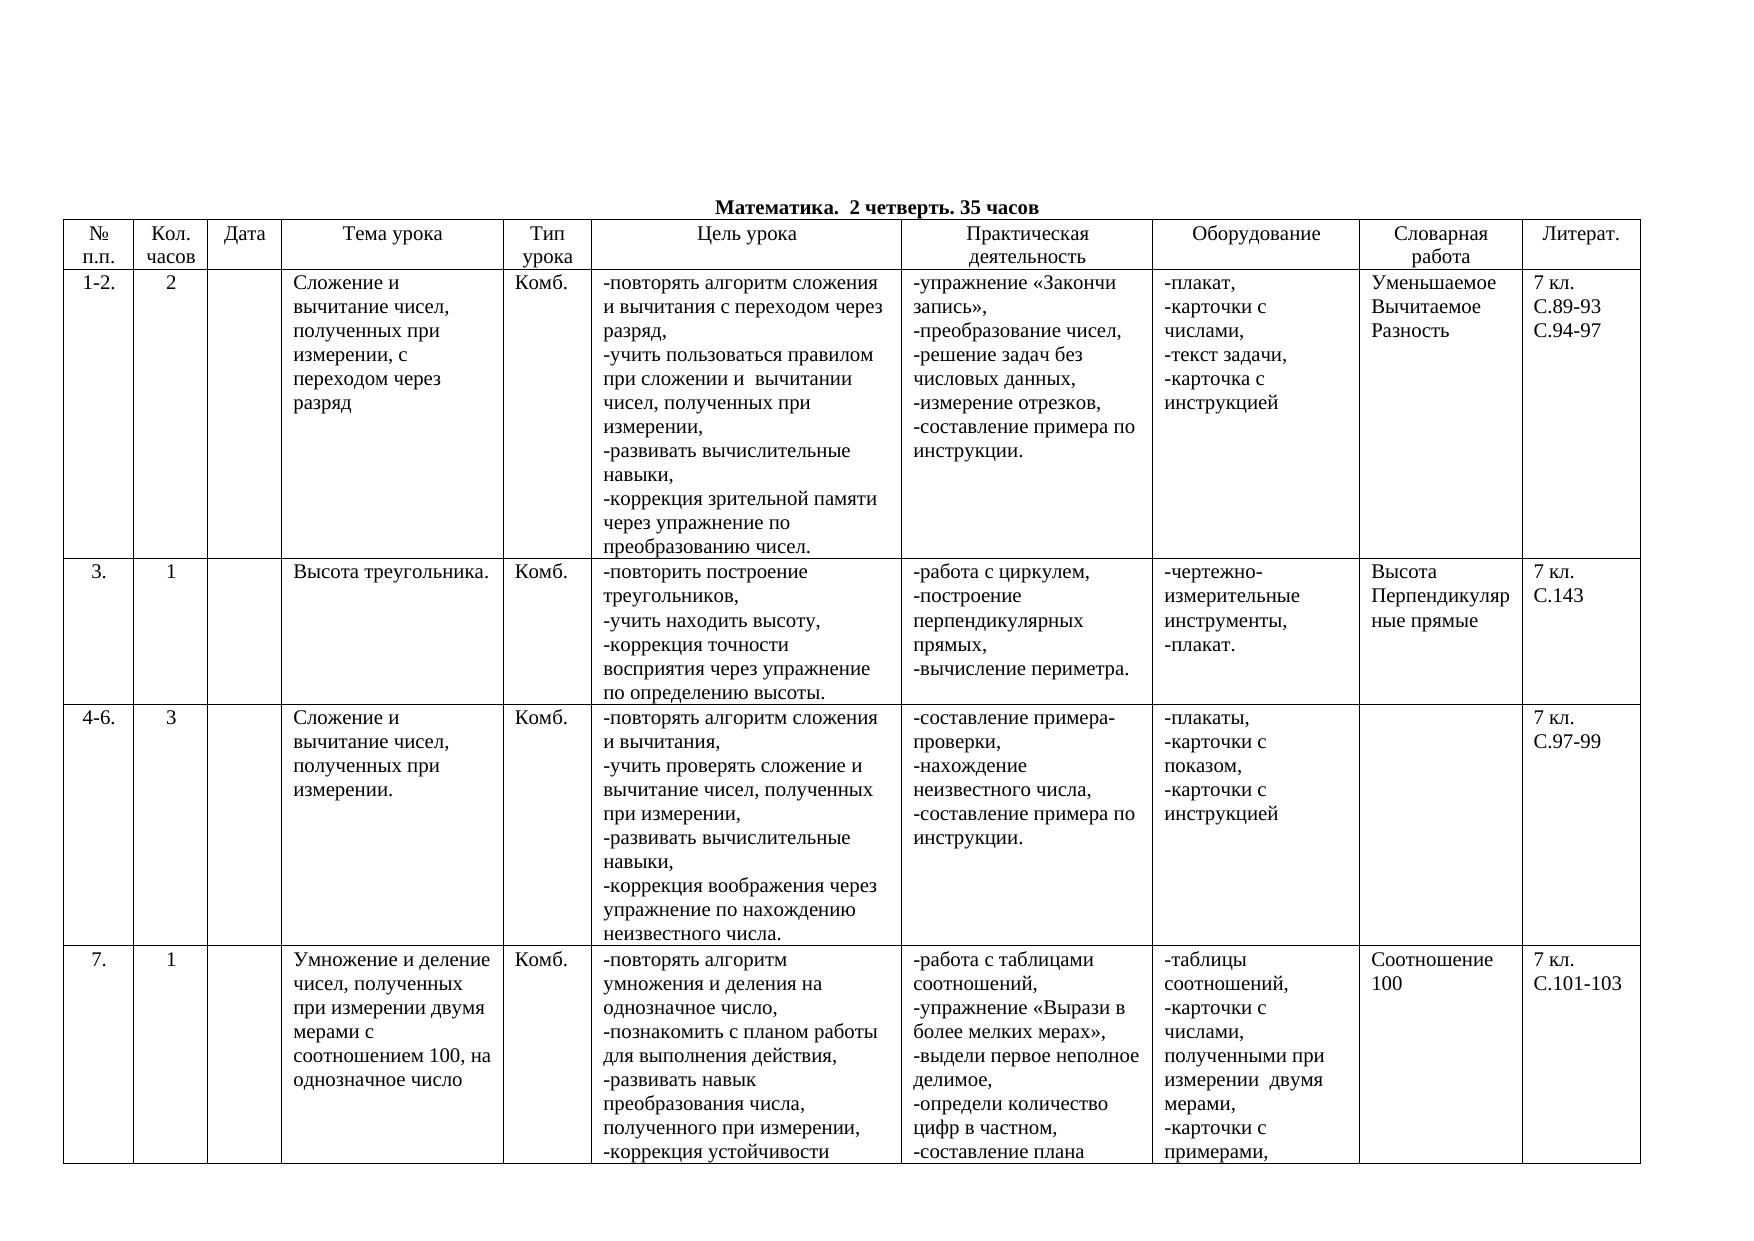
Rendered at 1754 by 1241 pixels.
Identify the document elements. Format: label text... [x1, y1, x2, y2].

table_cell Сложение и вычитание чисел, полученных при измерении. [282, 705, 503, 945]
table_cell Высота треугольника. [282, 559, 503, 704]
table_cell 7 кл. С.89-93 С.94-97 [1523, 270, 1640, 558]
table_cell Комб. [504, 559, 591, 704]
table_cell -упражнение «Закончи запись», -преобразование чисел, -решение задач без числовых данных, -измерение отрезков, -составление примера по инструкции. [902, 270, 1152, 558]
table_cell Сложение и вычитание чисел, полученных при измерении, с переходом через разряд [282, 270, 503, 558]
table_cell 7 кл. С.97-99 [1523, 705, 1640, 945]
table_cell 1-2. [64, 270, 133, 558]
table_header Практическая деятельность [902, 220, 1152, 268]
table_cell -повторять алгоритм сложения и вычитания с переходом через разряд, -учить пользоваться правилом при сложении и вычитании чисел, полученных при измерении, -развивать вычислительные навыки, -коррекция зрительной памяти через упражнение по преобразованию чисел. [592, 270, 901, 558]
table_header Кол. часов [134, 220, 207, 268]
table_cell 3 [134, 705, 207, 945]
table_cell 3. [64, 559, 133, 704]
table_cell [282, 946, 503, 1163]
table_cell -плакат, -карточки с числами, -текст задачи, -карточка с инструкцией [1153, 270, 1359, 558]
table_cell 1 [134, 559, 207, 704]
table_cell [592, 946, 901, 1163]
table_cell Высота Перпендикулярные прямые [1360, 559, 1522, 704]
table_cell Комб. [504, 705, 591, 945]
table_cell [1360, 705, 1522, 945]
table_cell 2 [134, 270, 207, 558]
table_cell -повторить построение треугольников, -учить находить высоту, -коррекция точности восприятия через упражнение по определению высоты. [592, 559, 901, 704]
table_cell -плакаты, -карточки с показом, -карточки с инструкцией [1153, 705, 1359, 945]
table_cell Комб. [504, 270, 591, 558]
table_header Цель урока [592, 220, 901, 268]
table_cell 7 кл. С.143 [1523, 559, 1640, 704]
table_cell 7. [64, 946, 133, 1163]
table_cell -составление примера-проверки, -нахождение неизвестного числа, -составление примера по инструкции. [902, 705, 1152, 945]
table_cell 7 кл. С.101-103 [1523, 946, 1640, 1163]
table_header Тема урока [282, 220, 503, 268]
table_cell -чертежно-измерительные инструменты, -плакат. [1153, 559, 1359, 704]
table_cell Соотношение 100 [1360, 946, 1522, 1163]
table_header Дата [208, 220, 281, 268]
table_cell [208, 270, 281, 558]
table_cell -работа с циркулем, -построение перпендикулярных прямых, -вычисление периметра. [902, 559, 1152, 704]
table_cell -повторять алгоритм сложения и вычитания, -учить проверять сложение и вычитание чисел, полученных при измерении, -развивать вычислительные навыки, -коррекция воображения через упражнение по нахождению неизвестного числа. [592, 705, 901, 945]
table_cell Комб. [504, 946, 591, 1163]
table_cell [1153, 946, 1359, 1163]
table_cell 4-6. [64, 705, 133, 945]
text Математика. 2 четверть. 35 часов [75, 195, 1679, 219]
table_header Литерат. [1523, 220, 1640, 268]
table_cell 1 [134, 946, 207, 1163]
table_cell [208, 946, 281, 1163]
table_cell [902, 946, 1152, 1163]
table_header Тип урока [504, 220, 591, 268]
table_header Словарная работа [1360, 220, 1522, 268]
table_cell Уменьшаемое Вычитаемое Разность [1360, 270, 1522, 558]
table_cell [208, 705, 281, 945]
table_cell [208, 559, 281, 704]
table_header Оборудование [1153, 220, 1359, 268]
table_header № п.п. [64, 220, 133, 268]
